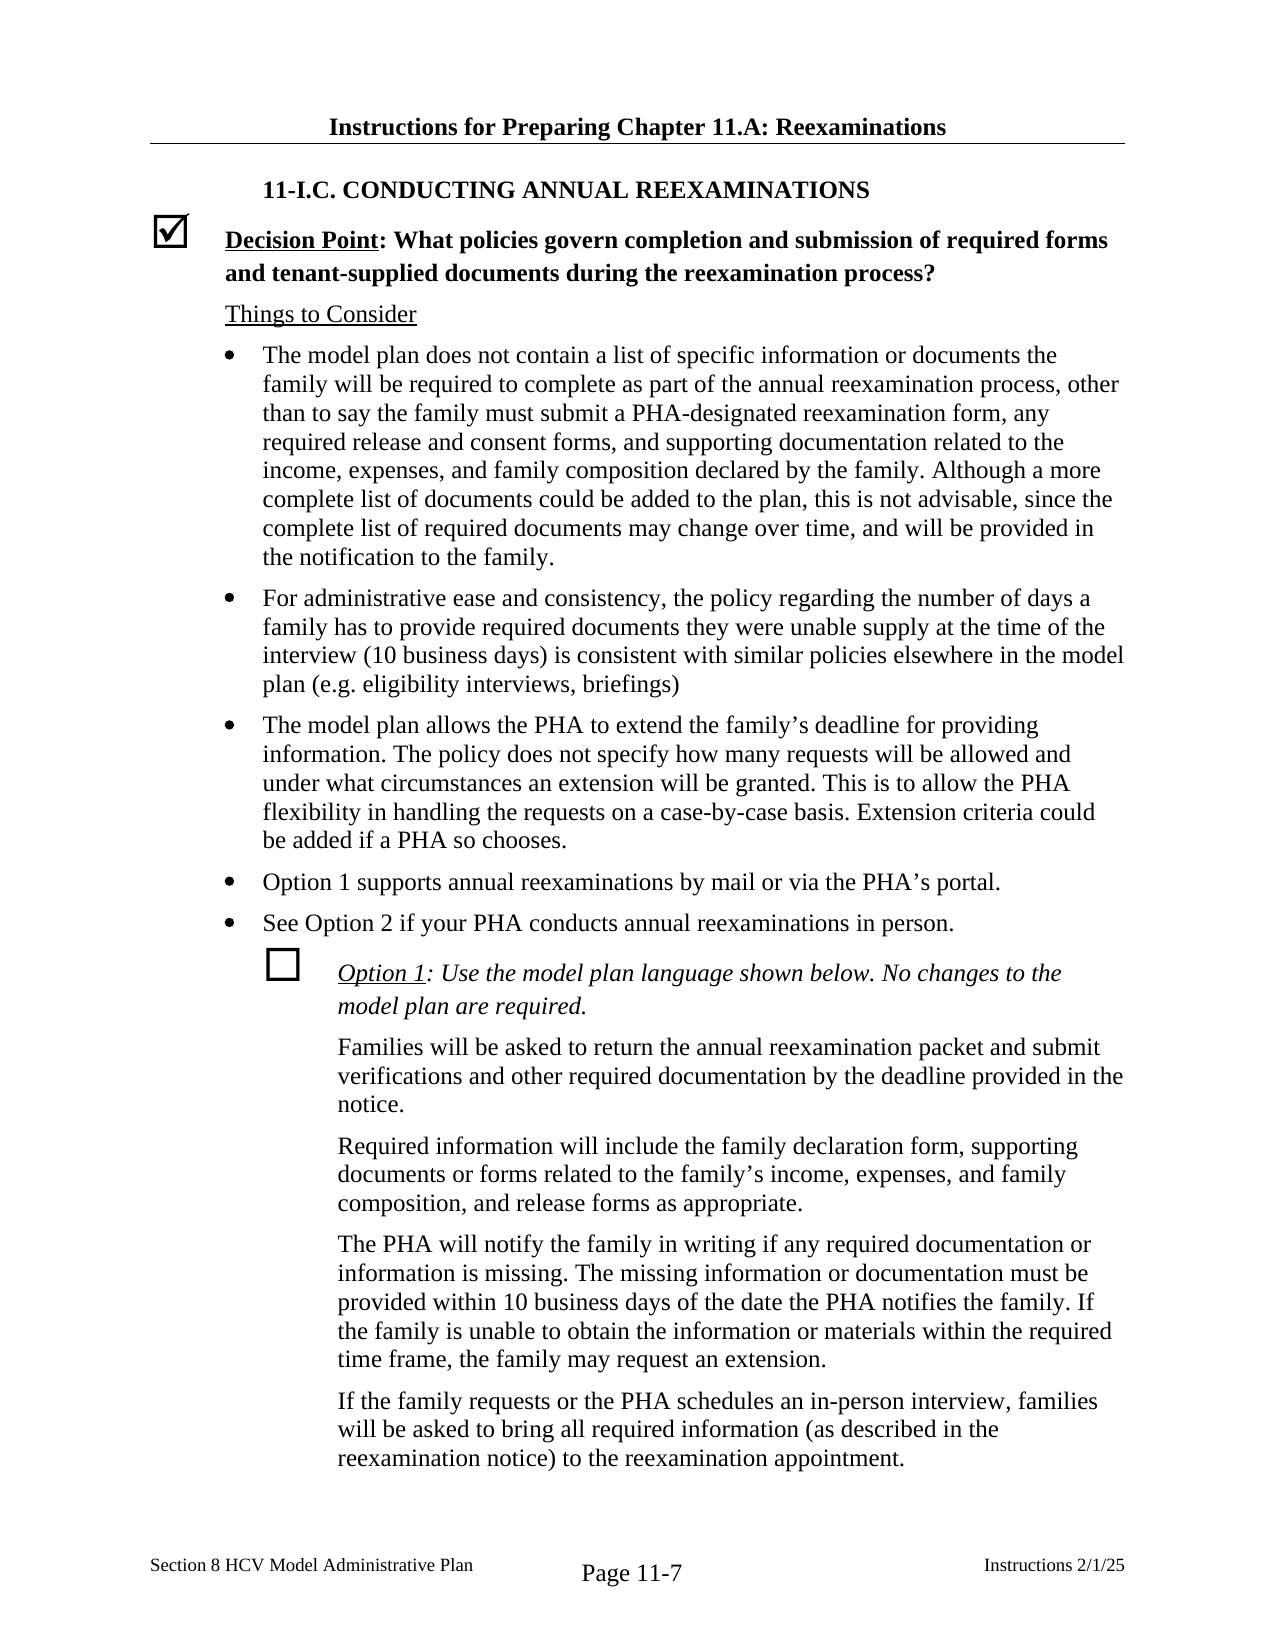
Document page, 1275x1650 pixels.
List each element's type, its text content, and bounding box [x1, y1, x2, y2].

list Option 1 supports annual reexaminations by mail or via the PHA’s portal. [225, 867, 1125, 895]
text If the family requests or the PHA schedules an in-person interview, families will be asked to bring all required information (as described in the reexamination notice) to the reexamination appointment. [337, 1386, 1125, 1472]
list For administrative ease and consistency, the policy regarding the number of days a family has to provide required documents they were unable supply at the time of the interview (10 business days) is consistent with similar policies elsewhere in the model plan (e.g. eligibility interviews, briefings) [225, 583, 1125, 698]
list The model plan does not contain a list of specific information or documents the family will be required to complete as part of the annual reexamination process, other than to say the family must submit a PHA-designated reexamination form, any required release and consent forms, and supporting documentation related to the income, expenses, and family composition declared by the family. Although a more complete list of documents could be added to the plan, this is not advisable, since the complete list of required documents may change over time, and will be provided in the notification to the family. [225, 340, 1125, 570]
text Things to Consider [225, 299, 1125, 328]
list The model plan allows the PHA to extend the family’s deadline for providing information. The policy does not specify how many requests will be allowed and under what circumstances an extension will be granted. This is to allow the PHA flexibility in handling the requests on a case-by-case basis. Extension criteria could be added if a PHA so chooses. [225, 710, 1125, 854]
text Families will be asked to return the annual reexamination packet and submit verifications and other required documentation by the deadline provided in the notice. [337, 1032, 1125, 1118]
text Option 4: Use PHA-established policy. Edit the model plan language or delete it and insert the PHA’s policy.11-I.C. CONDUCTING ANNUAL REEXAMINATIONS [262, 175, 1125, 204]
text Decision Point: What policies govern completion and submission of required forms and tenant-supplied documents during the reexamination process? [150, 216, 1125, 287]
text Required information will include the family declaration form, supporting documents or forms related to the family’s income, expenses, and family composition, and release forms as appropriate. [337, 1131, 1125, 1217]
list See Option 2 if your PHA conducts annual reexaminations in person. [225, 908, 1125, 937]
text The PHA will notify the family in writing if any required documentation or information is missing. The missing information or documentation must be provided within 10 business days of the date the PHA notifies the family. If the family is unable to obtain the information or materials within the required time frame, the family may request an extension. [337, 1229, 1125, 1373]
text Option 1: Use the model plan language shown below. No changes to the model plan are required. [262, 949, 1125, 1019]
